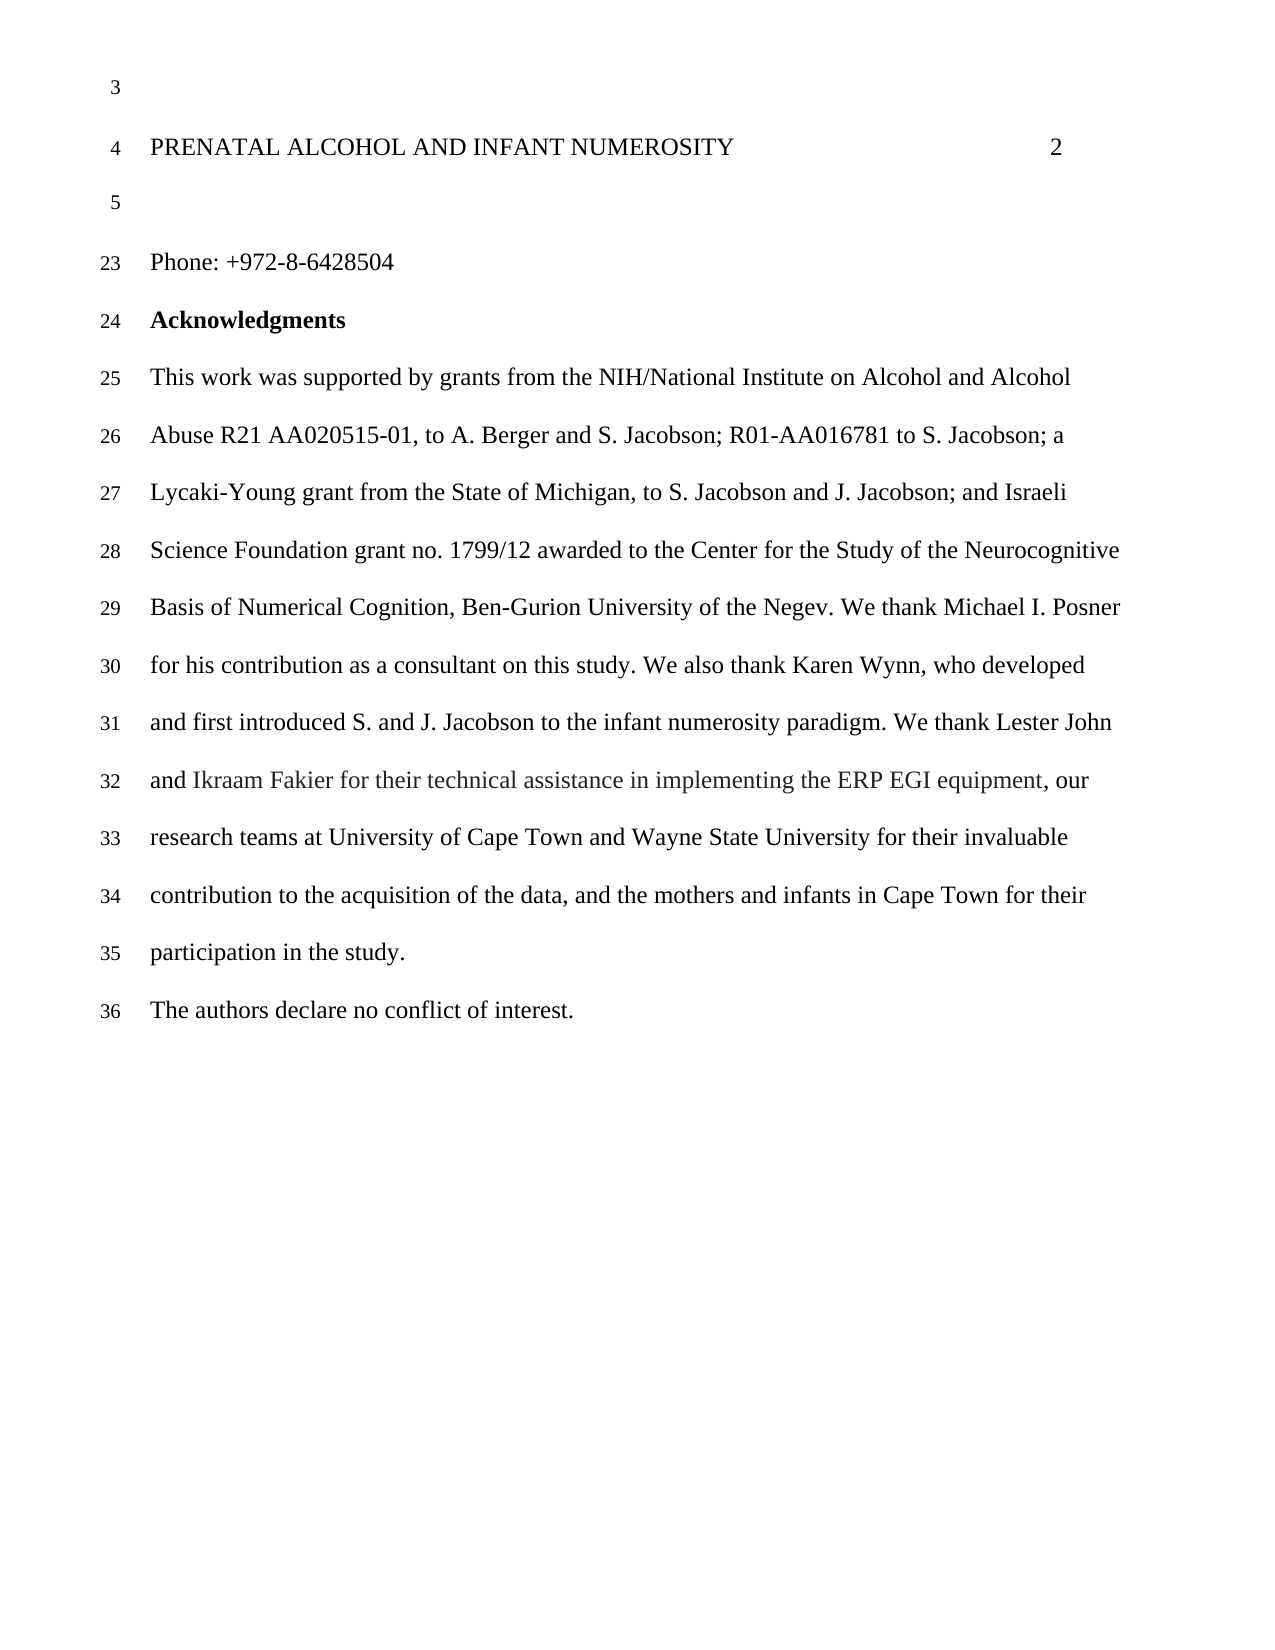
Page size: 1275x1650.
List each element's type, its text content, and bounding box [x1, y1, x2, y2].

text Acknowledgments [150, 305, 1125, 334]
text This work was supported by grants from the NIH/National Institute on Alcohol and Alcohol Abuse R21 AA020515-01, to A. Berger and S. Jacobson; R01-AA016781 to S. Jacobson; a Lycaki-Young grant from the State of Michigan, to S. Jacobson and J. Jacobson; and Israeli Science Foundation grant no. 1799/12 awarded to the Center for the Study of the Neurocognitive Basis of Numerical Cognition, Ben-Gurion University of the Negev. We thank Michael I. Posner for his contribution as a consultant on this study. We also thank Karen Wynn, who developed and first introduced S. and J. Jacobson to the infant numerosity paradigm. We thank Lester John and Ikraam Fakier for their technical assistance in implementing the ERP EGI equipment, our research teams at University of Cape Town and Wayne State University for their invaluable contribution to the acquisition of the data, and the mothers and infants in Cape Town for their participation in the study. [150, 362, 1125, 966]
text Phone: +972-8-6428504 [150, 247, 1125, 276]
text The authors declare no conflict of interest. [150, 995, 1125, 1024]
